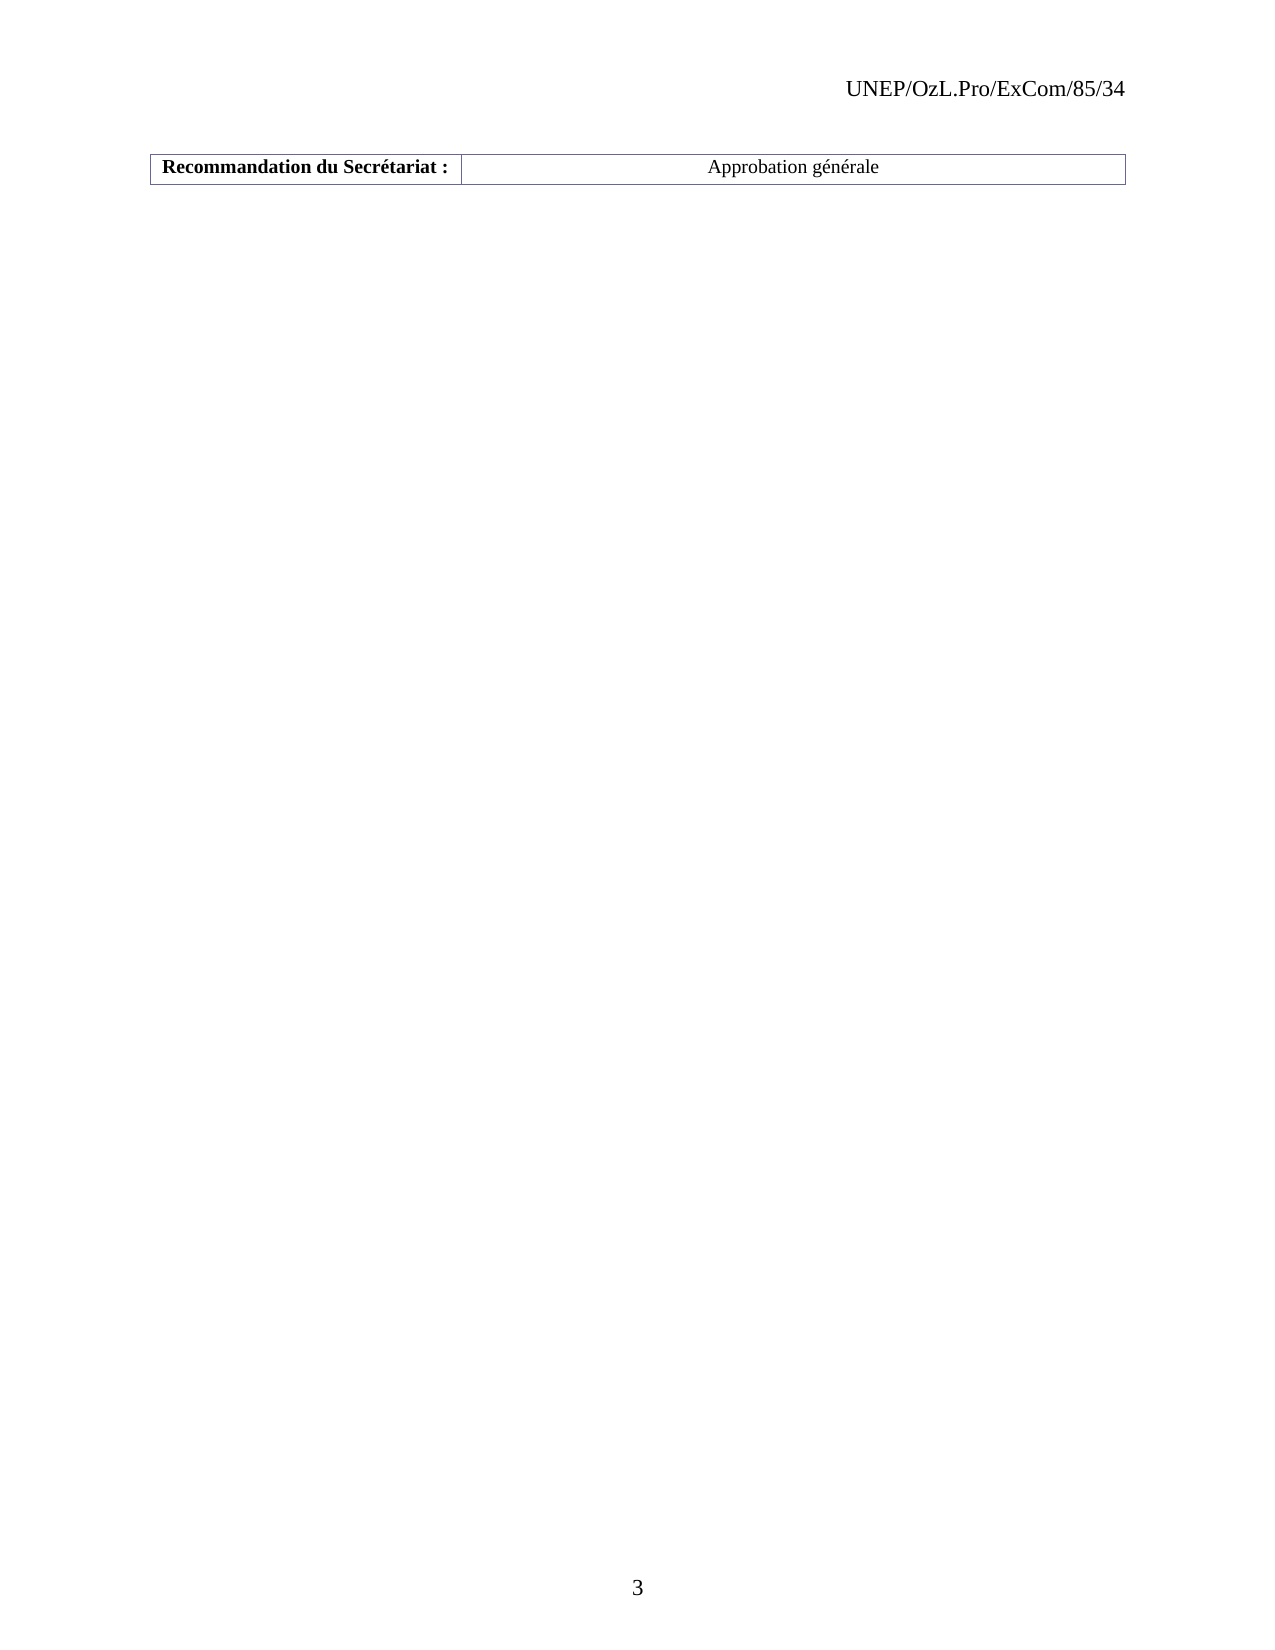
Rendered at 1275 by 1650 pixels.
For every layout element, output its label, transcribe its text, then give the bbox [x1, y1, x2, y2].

table_header Approbation générale [462, 155, 1125, 184]
table_header Recommandation du Secrétariat : [151, 155, 461, 184]
